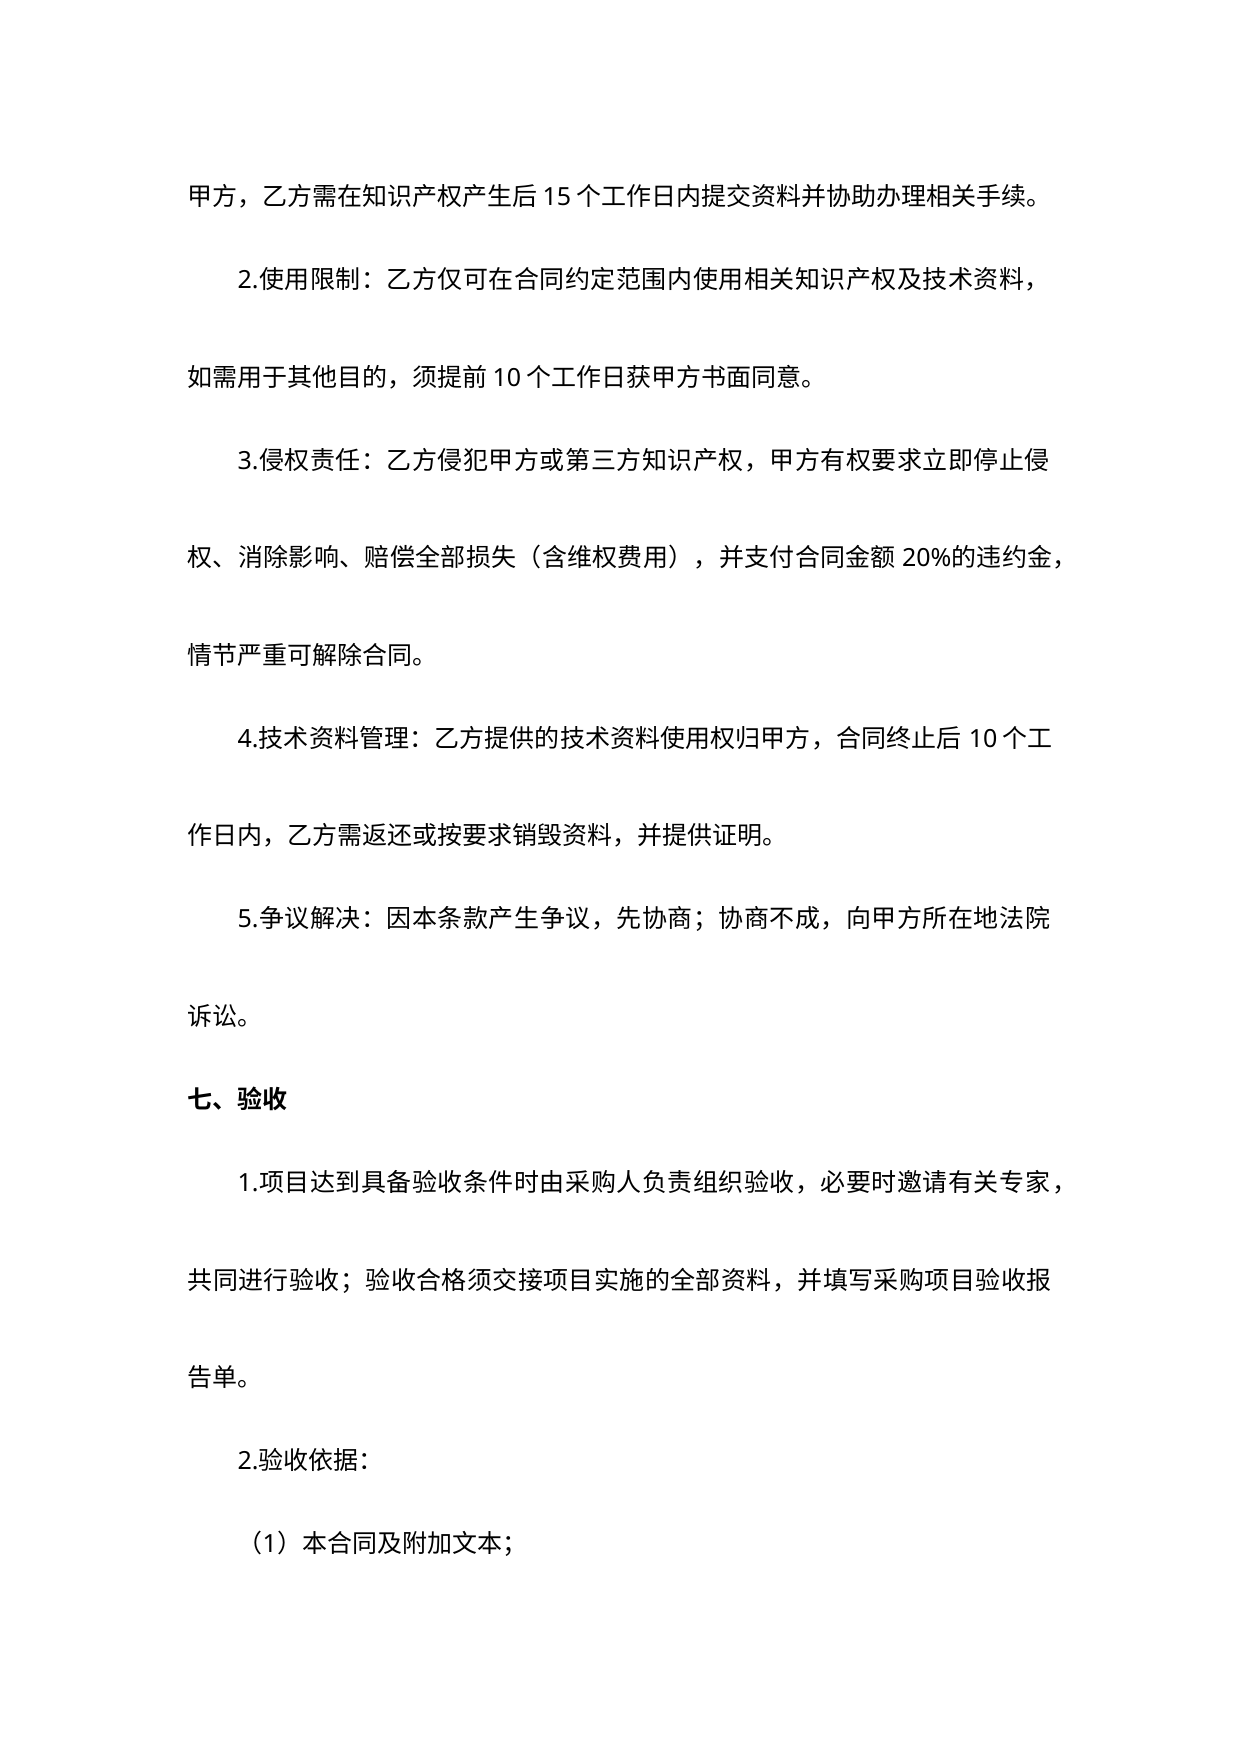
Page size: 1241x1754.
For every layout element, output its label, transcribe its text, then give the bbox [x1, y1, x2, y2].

text 5.争议解决：因本条款产生争议，先协商；协商不成，向甲方所在地法院诉讼。 [187, 884, 1053, 1047]
text 2.验收依据： [187, 1426, 1053, 1491]
text 七、验收 [187, 1065, 1053, 1130]
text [187, 162, 1053, 227]
text （1）本合同及附加文本； [187, 1509, 1053, 1574]
text 2.使用限制：乙方仅可在合同约定范围内使用相关知识产权及技术资料，如需用于其他目的，须提前10个工作日获甲方书面同意。 [187, 245, 1053, 408]
text 3.侵权责任：乙方侵犯甲方或第三方知识产权，甲方有权要求立即停止侵权、消除影响、赔偿全部损失（含维权费用），并支付合同金额20%的违约金，情节严重可解除合同。 [187, 426, 1053, 686]
text 4.技术资料管理：乙方提供的技术资料使用权归甲方，合同终止后10个工作日内，乙方需返还或按要求销毁资料，并提供证明。 [187, 704, 1053, 866]
text 1.项目达到具备验收条件时由采购人负责组织验收，必要时邀请有关专家，共同进行验收；验收合格须交接项目实施的全部资料，并填写采购项目验收报告单。 [187, 1148, 1053, 1408]
